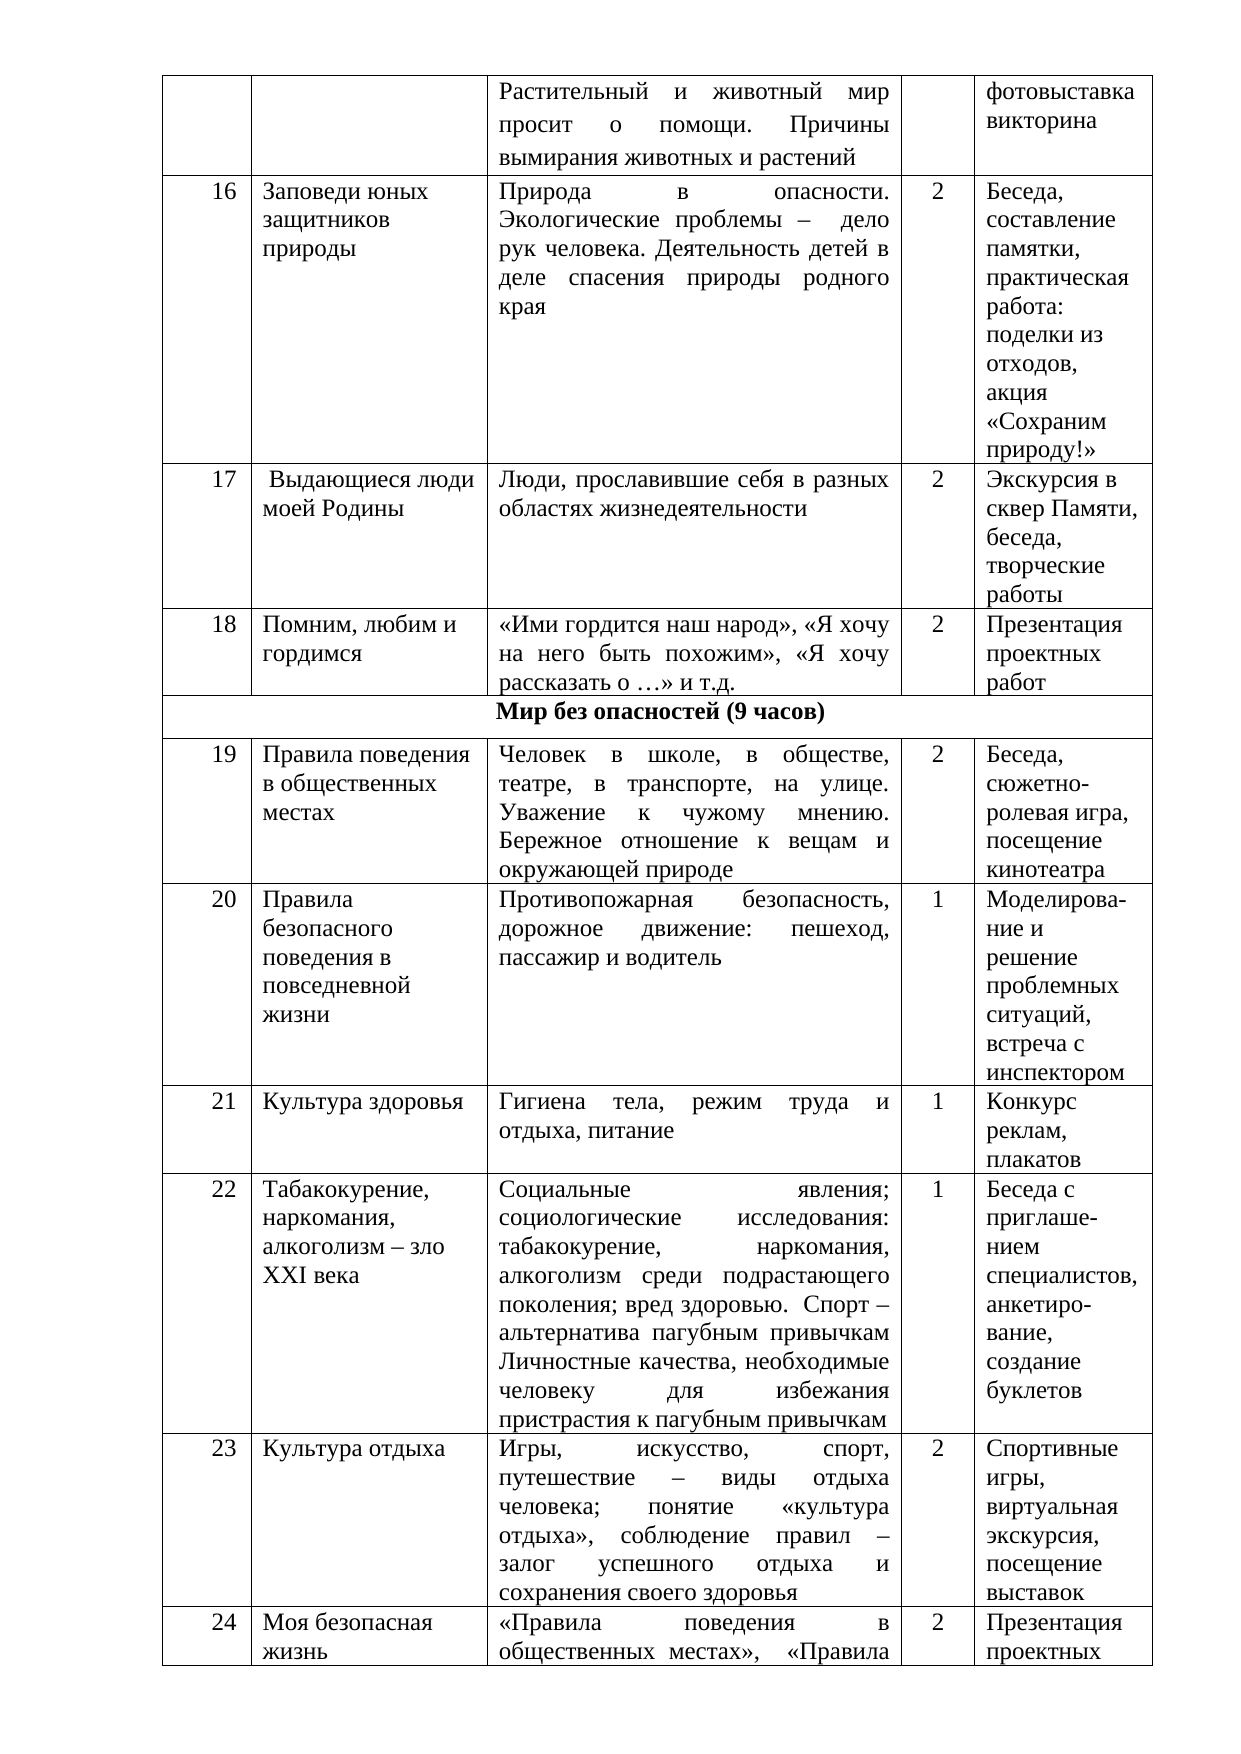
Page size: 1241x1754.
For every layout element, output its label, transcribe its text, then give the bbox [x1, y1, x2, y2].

table_cell 18 [163, 609, 251, 695]
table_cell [488, 1607, 901, 1664]
table_cell 2 [902, 1434, 974, 1606]
table_cell 15 [163, 76, 251, 175]
table_cell 16 [163, 176, 251, 463]
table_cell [488, 76, 901, 175]
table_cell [975, 76, 1152, 175]
table_cell Культура отдыха [252, 1434, 487, 1606]
table_cell Правила безопасного поведения в повседневной жизни [252, 884, 487, 1085]
table_cell Беседа, сюжетно-ролевая игра, посещение кинотеатра [975, 739, 1152, 883]
table_cell 17 [163, 464, 251, 608]
table_cell 1 [902, 1086, 974, 1173]
table_cell 22 [163, 1174, 251, 1432]
table_cell 21 [163, 1086, 251, 1173]
table_cell Люди, прославившие себя в разных областях жизнедеятельности [488, 464, 901, 608]
table_cell Спортивные игры, виртуальная экскурсия, посещение выставок [975, 1434, 1152, 1606]
table_cell Заповеди юных защитников природы [252, 176, 487, 463]
table_cell Беседа, составление памятки, практическая работа: поделки из отходов, акция «Сохраним природу!» [975, 176, 1152, 463]
table_cell 24 [163, 1607, 251, 1664]
table_cell Социальные явления; социологические исследования: табакокурение, наркомания, алкоголизм среди подрастающего поколения; вред здоровью. Спорт – альтернатива пагубным привычкам Личностные качества, необходимые человеку для избежания пристрастия к пагубным привычкам [488, 1174, 901, 1432]
table_cell 2 [902, 464, 974, 608]
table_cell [252, 1607, 487, 1664]
table_cell «Ими гордится наш народ», «Я хочу на него быть похожим», «Я хочу рассказать о …» и т.д. [488, 609, 901, 695]
table_cell Гигиена тела, режим труда и отдыха, питание [488, 1086, 901, 1173]
table_cell 23 [163, 1434, 251, 1606]
table_cell Табакокурение, наркомания, алкоголизм – зло XXI века [252, 1174, 487, 1432]
table_cell Презентация проектных работ [975, 609, 1152, 695]
table_cell Мир без опасностей (9 часов) [163, 696, 1152, 738]
table_cell Экскурсия в сквер Памяти, беседа, творческие работы [975, 464, 1152, 608]
table_cell 2 [902, 1607, 974, 1664]
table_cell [975, 1607, 1152, 1664]
table_cell Культура здоровья [252, 1086, 487, 1173]
table_cell 2 [902, 739, 974, 883]
table_cell Выдающиеся люди моей Родины [252, 464, 487, 608]
table_cell 1 [902, 1174, 974, 1432]
table_cell Противопожарная безопасность, дорожное движение: пешеход, пассажир и водитель [488, 884, 901, 1085]
table_cell Правила поведения в общественных местах [252, 739, 487, 883]
table_cell 19 [163, 739, 251, 883]
table_cell 20 [163, 884, 251, 1085]
table_cell 1 [902, 884, 974, 1085]
table_cell Человек в школе, в обществе, театре, в транспорте, на улице. Уважение к чужому мнению. Бережное отношение к вещам и окружающей природе [488, 739, 901, 883]
table_cell Помним, любим и гордимся [252, 609, 487, 695]
table_cell 2 [902, 609, 974, 695]
table_cell Моделирова-ние и решение проблемных ситуаций, встреча с инспектором [975, 884, 1152, 1085]
table_cell 2 [902, 176, 974, 463]
table_cell 1 [902, 76, 974, 175]
table_cell Конкурс реклам, плакатов [975, 1086, 1152, 1173]
table_cell Игры, искусство, спорт, путешествие – виды отдыха человека; понятие «культура отдыха», соблюдение правил – залог успешного отдыха и сохранения своего здоровья [488, 1434, 901, 1606]
table_cell Природа в опасности. Экологические проблемы – дело рук человека. Деятельность детей в деле спасения природы родного края [488, 176, 901, 463]
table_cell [252, 76, 487, 175]
table_cell Беседа с приглаше-нием специалистов, анкетиро-вание, создание буклетов [975, 1174, 1152, 1432]
